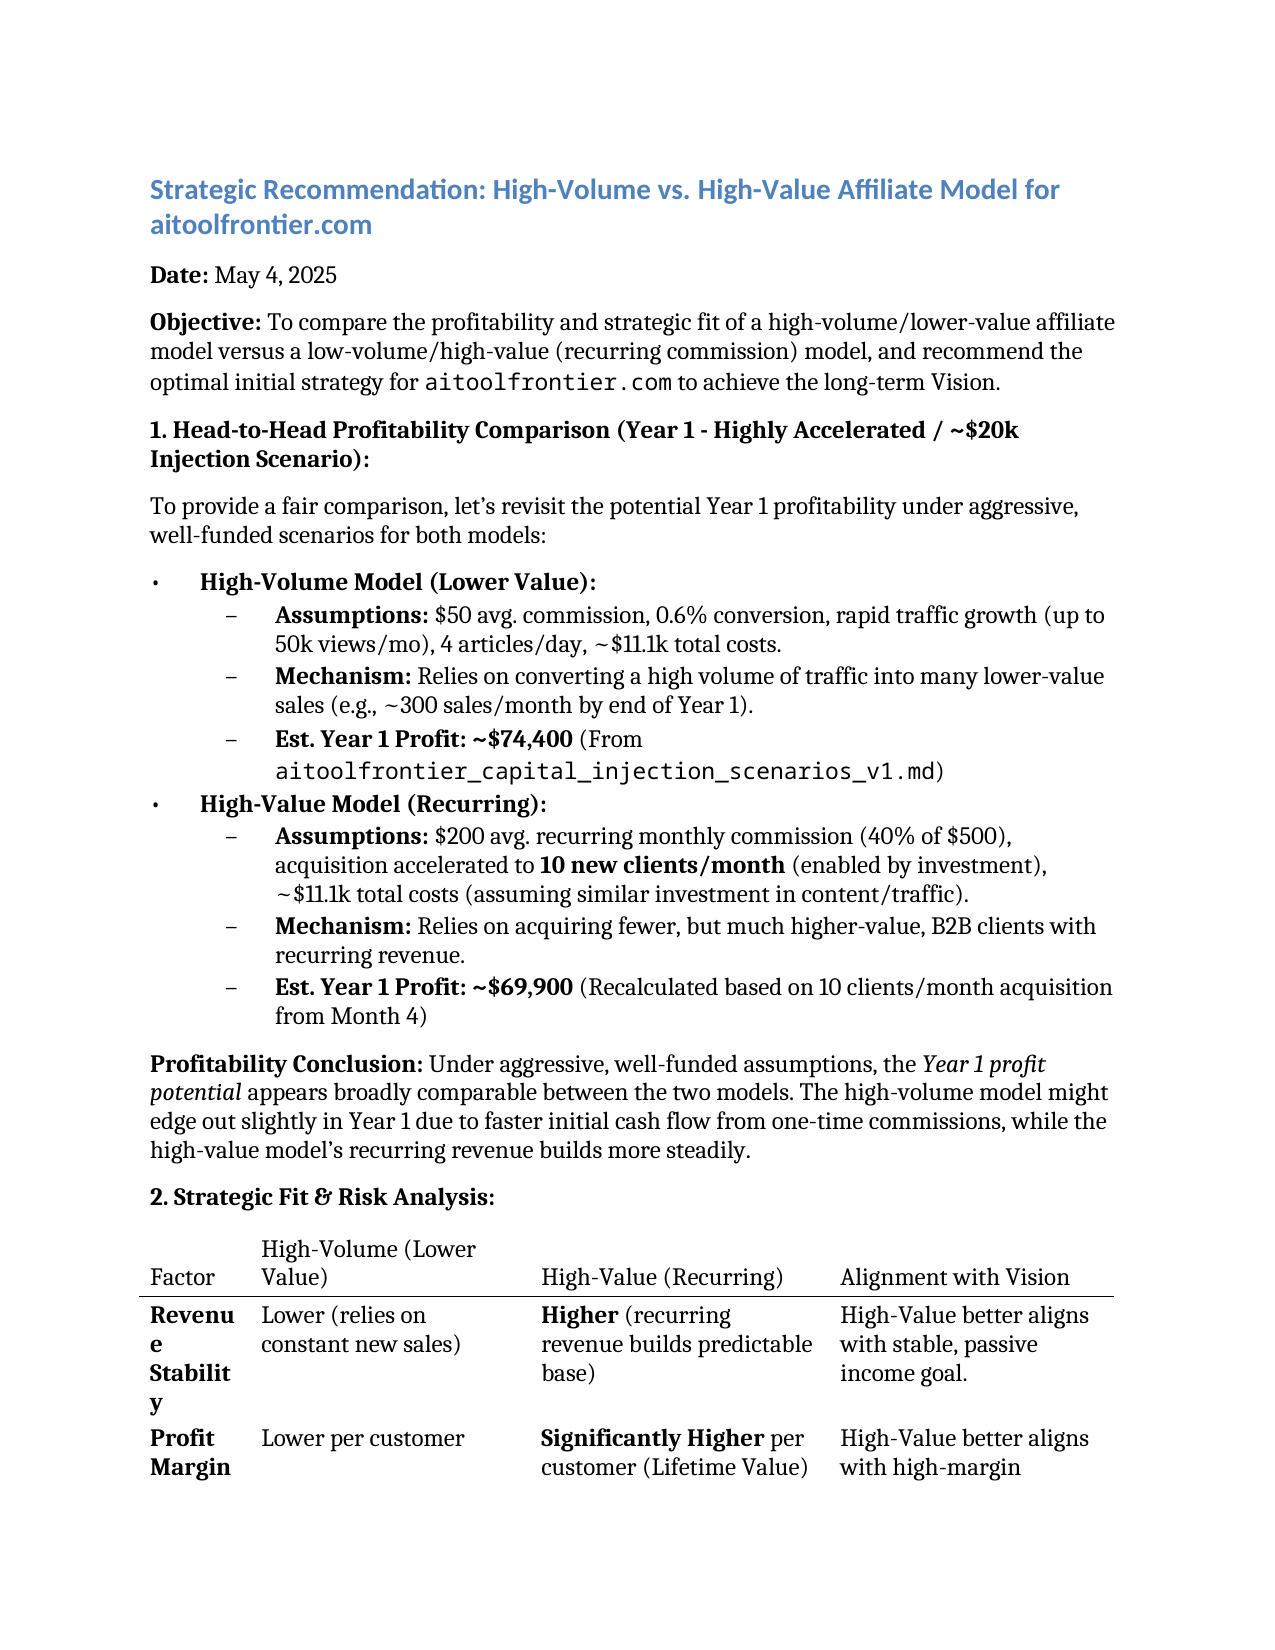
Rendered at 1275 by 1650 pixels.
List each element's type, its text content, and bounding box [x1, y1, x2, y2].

list Mechanism: Relies on acquiring fewer, but much higher-value, B2B clients with recurring revenue. [225, 912, 1125, 969]
table_cell Profit Margin/LTV [139, 1420, 250, 1485]
list Assumptions: $50 avg. commission, 0.6% conversion, rapid traffic growth (up to 50k views/mo), 4 articles/day, ~$11.1k total costs. [225, 601, 1125, 658]
text Profitability Conclusion: Under aggressive, well-funded assumptions, the Year 1 profit potential appears broadly comparable between the two models. The high-volume model might edge out slightly in Year 1 due to faster initial cash flow from one-time commissions, while the high-value model’s recurring revenue builds more steadily. [150, 1049, 1125, 1164]
text To provide a fair comparison, let’s revisit the potential Year 1 profitability under aggressive, well-funded scenarios for both models: [150, 492, 1125, 549]
list Est. Year 1 Profit: ~$74,400 (From aitoolfrontier_capital_injection_scenarios_v1.md) [225, 723, 1125, 786]
list Est. Year 1 Profit: ~$69,900 (Recalculated based on 10 clients/month acquisition from Month 4) [225, 973, 1125, 1031]
list Mechanism: Relies on converting a high volume of traffic into many lower-value sales (e.g., ~300 sales/month by end of Year 1). [225, 662, 1125, 719]
table_header Factor [139, 1231, 250, 1296]
list High-Volume Model (Lower Value): [150, 568, 1125, 597]
table_cell Revenue Stability [139, 1297, 250, 1420]
text Date: May 4, 2025 [150, 261, 1125, 289]
text Objective: To compare the profitability and strategic fit of a high-volume/lower-value affiliate model versus a low-volume/high-value (recurring commission) model, and recommend the optimal initial strategy for aitoolfrontier.com to achieve the long-term Vision. [150, 308, 1125, 397]
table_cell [829, 1420, 1114, 1485]
subtitle Strategic Recommendation: High-Volume vs. High-Value Affiliate Model for aitoolfrontier.com [150, 171, 1125, 242]
table_header Alignment with Vision [829, 1231, 1114, 1296]
table_header High-Value (Recurring) [530, 1231, 829, 1296]
list High-Value Model (Recurring): [150, 789, 1125, 818]
table_cell Lower per customer [250, 1420, 530, 1485]
list Assumptions: $200 avg. recurring monthly commission (40% of $500), acquisition accelerated to 10 new clients/month (enabled by investment), ~$11.1k total costs (assuming similar investment in content/traffic). [225, 822, 1125, 908]
table_cell Higher (recurring revenue builds predictable base) [530, 1297, 829, 1420]
table_cell High-Value better aligns with stable, passive income goal. [829, 1297, 1114, 1420]
table_header High-Volume (Lower Value) [250, 1231, 530, 1296]
text 1. Head-to-Head Profitability Comparison (Year 1 - Highly Accelerated / ~$20k Injection Scenario): [150, 416, 1125, 473]
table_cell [530, 1420, 829, 1485]
table_cell Lower (relies on constant new sales) [250, 1297, 530, 1420]
text 2. Strategic Fit & Risk Analysis: [150, 1183, 1125, 1212]
